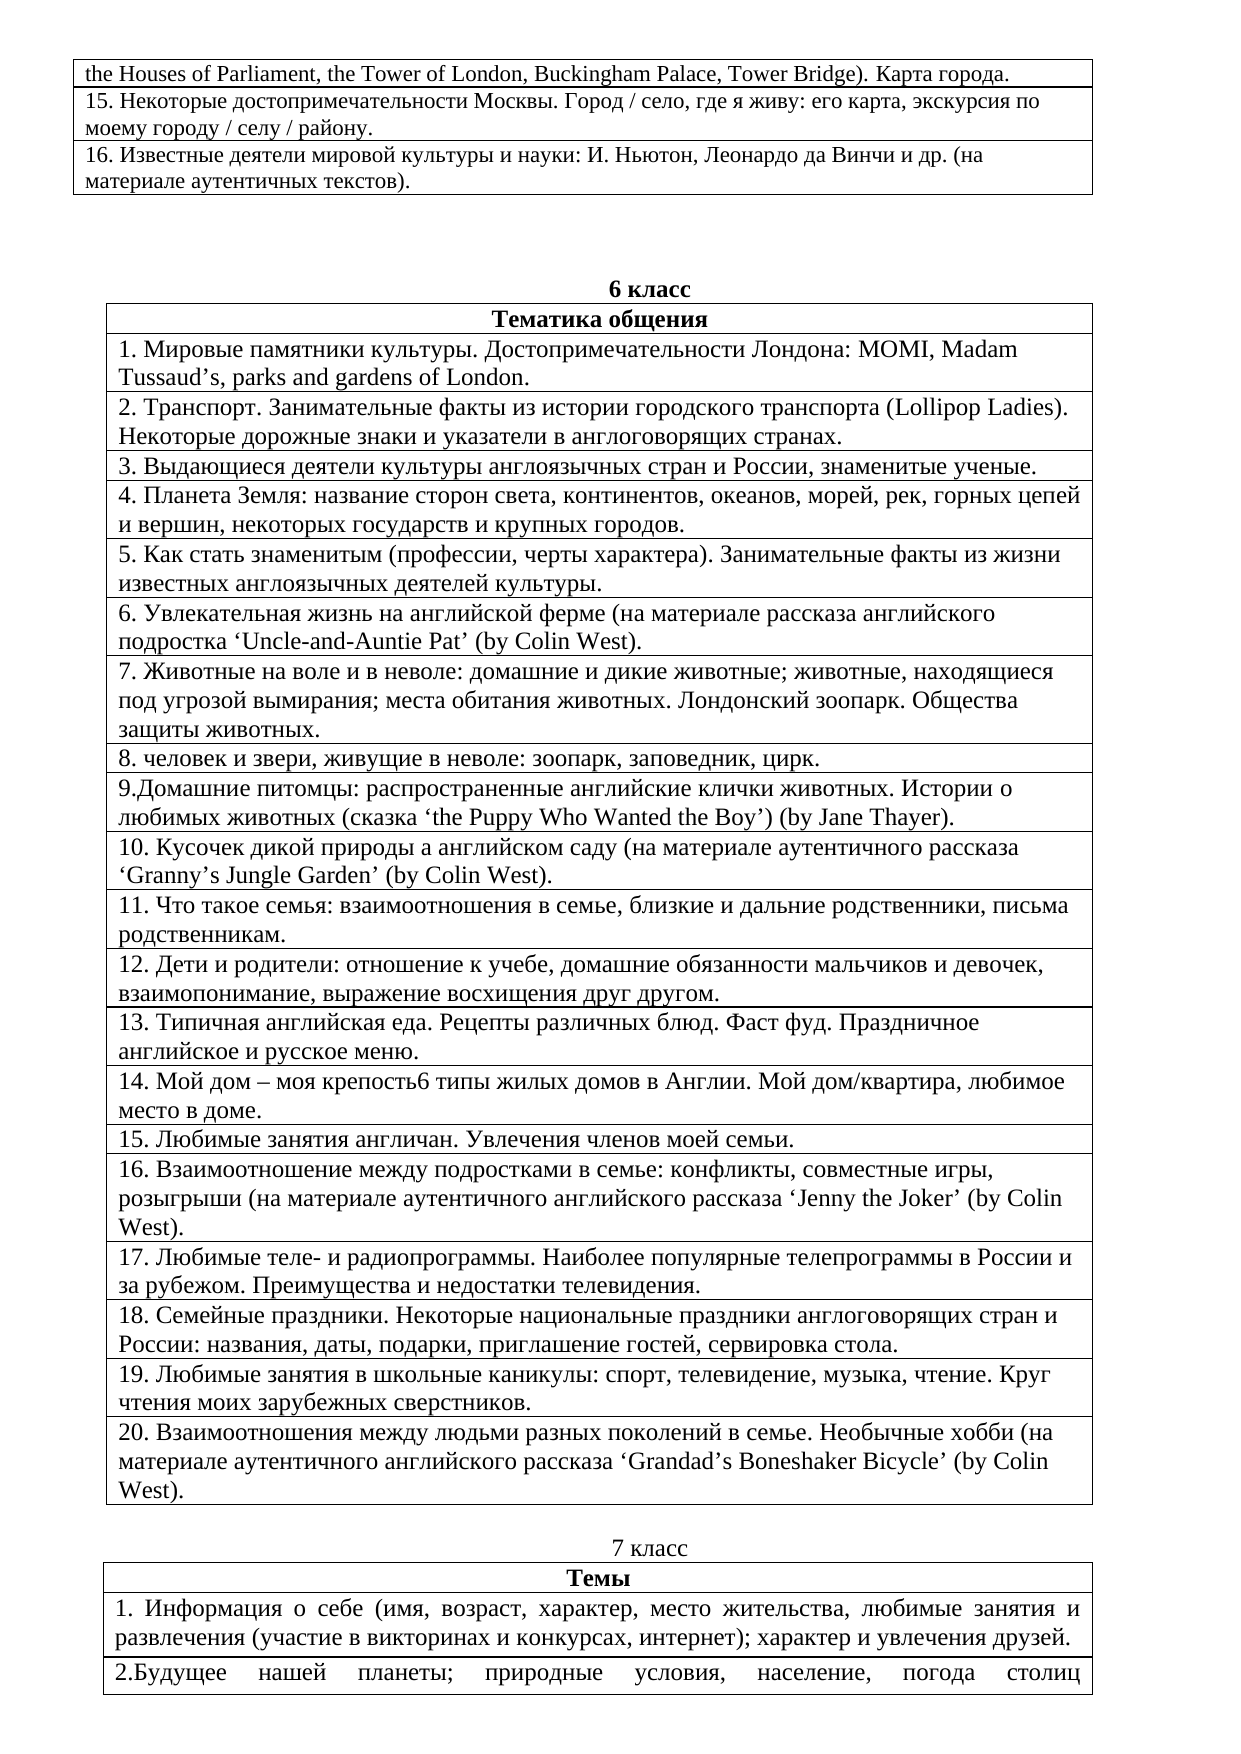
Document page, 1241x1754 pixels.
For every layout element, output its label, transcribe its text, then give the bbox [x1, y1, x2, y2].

table_cell 9.Домашние питомцы: распространенные английские клички животных. Истории о любимых животных (сказка ‘the Puppy Who Wanted the Boy’) (by Jane Thayer). [107, 773, 1092, 831]
table_cell 4. Планета Земля: название сторон света, континентов, океанов, морей, рек, горных цепей и вершин, некоторых государств и крупных городов. [107, 481, 1092, 538]
table_cell 14. Мой дом – моя крепость6 типы жилых домов в Англии. Мой дом/квартира, любимое место в доме. [107, 1066, 1092, 1123]
table_cell 11. Что такое семья: взаимоотношения в семье, близкие и дальние родственники, письма родственникам. [107, 890, 1092, 948]
table_cell 2.Будущее нашей планеты; природные условия, население, погода столиц англоговорящих стран и России. [104, 1658, 1092, 1694]
text 7 класс [118, 1533, 1181, 1562]
table_cell 3. Выдающиеся деятели культуры англоязычных стран и России, знаменитые ученые. [107, 451, 1092, 479]
table_cell 16. Известные деятели мировой культуры и науки: И. Ньютон, Леонардо да Винчи и др. (на материале аутентичных текстов). [74, 141, 1092, 194]
table_cell 1. Мировые памятники культуры. Достопримечательности Лондона: MOMI, Madam Tussaud’s, parks and gardens of London. [107, 334, 1092, 391]
table_cell 16. Взаимоотношение между подростками в семье: конфликты, совместные игры, розыгрыши (на материале аутентичного английского рассказа ‘Jenny the Joker’ (by Colin West). [107, 1154, 1092, 1241]
table_cell 18. Семейные праздники. Некоторые национальные праздники англоговорящих стран и России: названия, даты, подарки, приглашение гостей, сервировка стола. [107, 1300, 1092, 1358]
table_cell 7. Животные на воле и в неволе: домашние и дикие животные; животные, находящиеся под угрозой вымирания; места обитания животных. Лондонский зоопарк. Общества защиты животных. [107, 656, 1092, 742]
table_cell 5. Как стать знаменитым (профессии, черты характера). Занимательные факты из жизни известных англоязычных деятелей культуры. [107, 539, 1092, 597]
table_header Темы [104, 1563, 1092, 1592]
table_cell 13. Типичная английская еда. Рецепты различных блюд. Фаст фуд. Праздничное английское и русское меню. [107, 1008, 1092, 1065]
table_cell 15. Некоторые достопримечательности Москвы. Город / село, где я живу: его карта, экскурсия по моему городу / селу / району. [74, 88, 1092, 140]
table_cell 2. Транспорт. Занимательные факты из истории городского транспорта (Lollipop Ladies). Некоторые дорожные знаки и указатели в англоговорящих странах. [107, 392, 1092, 450]
table_cell 20. Взаимоотношения между людьми разных поколений в семье. Необычные хобби (на материале аутентичного английского рассказа ‘Grandad’s Boneshaker Bicycle’ (by Colin West). [107, 1417, 1092, 1503]
table_cell 6. Увлекательная жизнь на английской ферме (на материале рассказа английского подростка ‘Uncle-and-Auntie Pat’ (by Colin West). [107, 598, 1092, 655]
table_cell 8. человек и звери, живущие в неволе: зоопарк, заповедник, цирк. [107, 744, 1092, 772]
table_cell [74, 60, 1092, 86]
table_cell 17. Любимые теле- и радиопрограммы. Наиболее популярные телепрограммы в России и за рубежом. Преимущества и недостатки телевидения. [107, 1242, 1092, 1299]
table_header Тематика общения [107, 304, 1092, 333]
table_cell 15. Любимые занятия англичан. Увлечения членов моей семьи. [107, 1125, 1092, 1153]
table_cell 19. Любимые занятия в школьные каникулы: спорт, телевидение, музыка, чтение. Круг чтения моих зарубежных сверстников. [107, 1359, 1092, 1416]
table_cell 1. Информация о себе (имя, возраст, характер, место жительства, любимые занятия и развлечения (участие в викторинах и конкурсах, интернет); характер и увлечения друзей. [104, 1593, 1092, 1656]
text 6 класс [118, 274, 1181, 303]
table_cell 10. Кусочек дикой природы а английском саду (на материале аутентичного рассказа ‘Granny’s Jungle Garden’ (by Colin West). [107, 832, 1092, 889]
table_cell 12. Дети и родители: отношение к учебе, домашние обязанности мальчиков и девочек, взаимопонимание, выражение восхищения друг другом. [107, 949, 1092, 1006]
